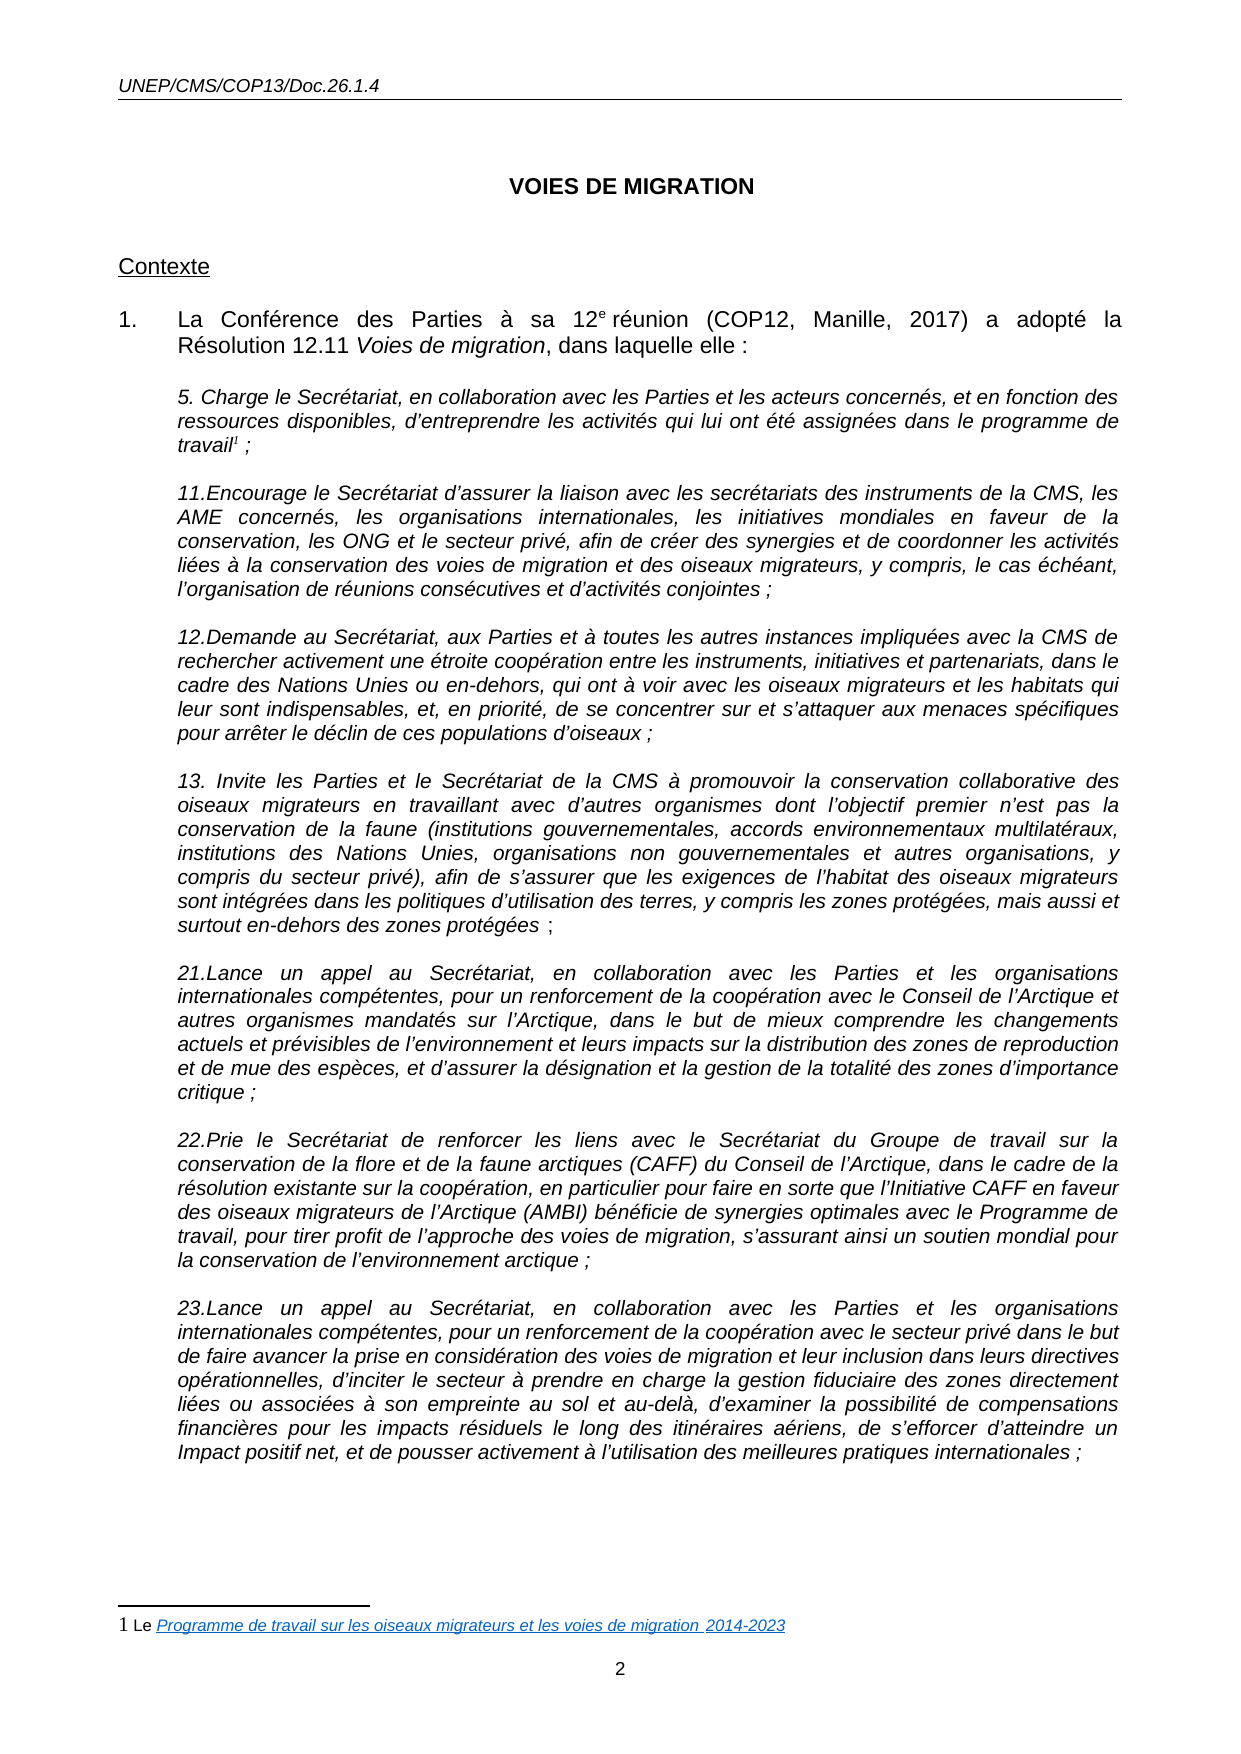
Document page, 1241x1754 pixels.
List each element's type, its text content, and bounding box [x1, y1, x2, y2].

list La Conférence des Parties à sa 12e réunion (COP12, Manille, 2017) a adopté la Résolution 12.11 Voies de migration, dans laquelle elle : [118, 306, 1122, 359]
text 23.Lance un appel au Secrétariat, en collaboration avec les Parties et les organisations internationales compétentes, pour un renforcement de la coopération avec le secteur privé dans le but de faire avancer la prise en considération des voies de migration et leur inclusion dans leurs directives opérationnelles, d’inciter le secteur à prendre en charge la gestion fiduciaire des zones directement liées ou associées à son empreinte au sol et au-delà, d’examiner la possibilité de compensations financières pour les impacts résiduels le long des itinéraires aériens, de s’efforcer d’atteindre un Impact positif net, et de pousser activement à l’utilisation des meilleures pratiques internationales ; [177, 1296, 1122, 1463]
text VOIES DE MIGRATION [103, 173, 1160, 199]
text 5. Charge le Secrétariat, en collaboration avec les Parties et les acteurs concernés, et en fonction des ressources disponibles, d’entreprendre les activités qui lui ont été assignées dans le programme de travail ; [177, 385, 1122, 457]
text 21.Lance un appel au Secrétariat, en collaboration avec les Parties et les organisations internationales compétentes, pour un renforcement de la coopération avec le Conseil de l’Arctique et autres organismes mandatés sur l’Arctique, dans le but de mieux comprendre les changements actuels et prévisibles de l’environnement et leurs impacts sur la distribution des zones de reproduction et de mue des espèces, et d’assurer la désignation et la gestion de la totalité des zones d’importance critique ; [177, 960, 1122, 1104]
text Contexte [118, 253, 1122, 280]
text 13. Invite les Parties et le Secrétariat de la CMS à promouvoir la conservation collaborative des oiseaux migrateurs en travaillant avec d’autres organismes dont l’objectif premier n’est pas la conservation de la faune (institutions gouvernementales, accords environnementaux multilatéraux, institutions des Nations Unies, organisations non gouvernementales et autres organisations, y compris du secteur privé), afin de s’assurer que les exigences de l’habitat des oiseaux migrateurs sont intégrées dans les politiques d’utilisation des terres, y compris les zones protégées, mais aussi et surtout en-dehors des zones protégées ; [177, 769, 1122, 936]
text 12.Demande au Secrétariat, aux Parties et à toutes les autres instances impliquées avec la CMS de rechercher activement une étroite coopération entre les instruments, initiatives et partenariats, dans le cadre des Nations Unies ou en-dehors, qui ont à voir avec les oiseaux migrateurs et les habitats qui leur sont indispensables, et, en priorité, de se concentrer sur et s’attaquer aux menaces spécifiques pour arrêter le déclin de ces populations d’oiseaux ; [177, 625, 1122, 745]
text 22.Prie le Secrétariat de renforcer les liens avec le Secrétariat du Groupe de travail sur la conservation de la flore et de la faune arctiques (CAFF) du Conseil de l’Arctique, dans le cadre de la résolution existante sur la coopération, en particulier pour faire en sorte que l’Initiative CAFF en faveur des oiseaux migrateurs de l’Arctique (AMBI) bénéficie de synergies optimales avec le Programme de travail, pour tirer profit de l’approche des voies de migration, s’assurant ainsi un soutien mondial pour la conservation de l’environnement arctique ; [177, 1128, 1122, 1272]
text 11.Encourage le Secrétariat d’assurer la liaison avec les secrétariats des instruments de la CMS, les AME concernés, les organisations internationales, les initiatives mondiales en faveur de la conservation, les ONG et le secteur privé, afin de créer des synergies et de coordonner les activités liées à la conservation des voies de migration et des oiseaux migrateurs, y compris, le cas échéant, l’organisation de réunions consécutives et d’activités conjointes ; [177, 481, 1122, 601]
